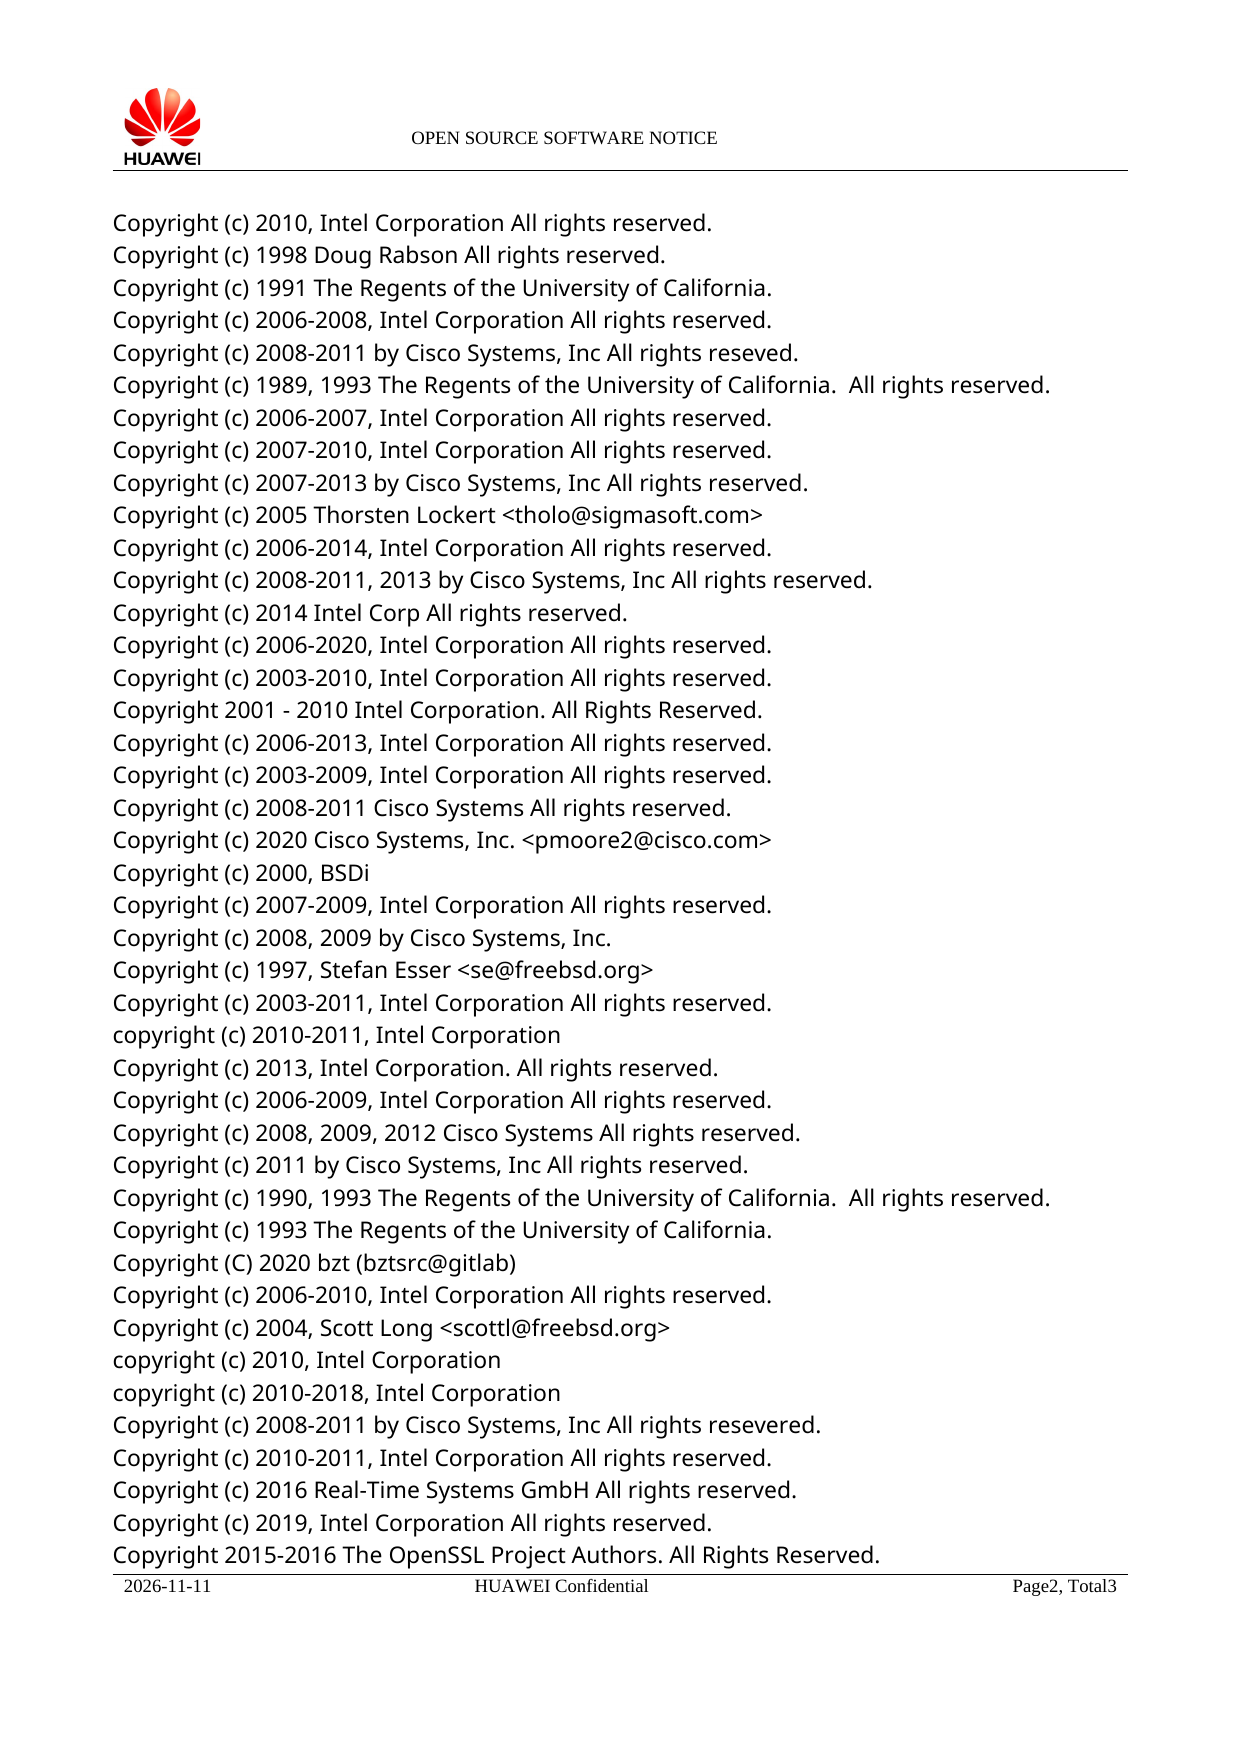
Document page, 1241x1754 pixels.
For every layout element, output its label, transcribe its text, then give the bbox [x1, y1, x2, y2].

picture [124, 88, 201, 165]
